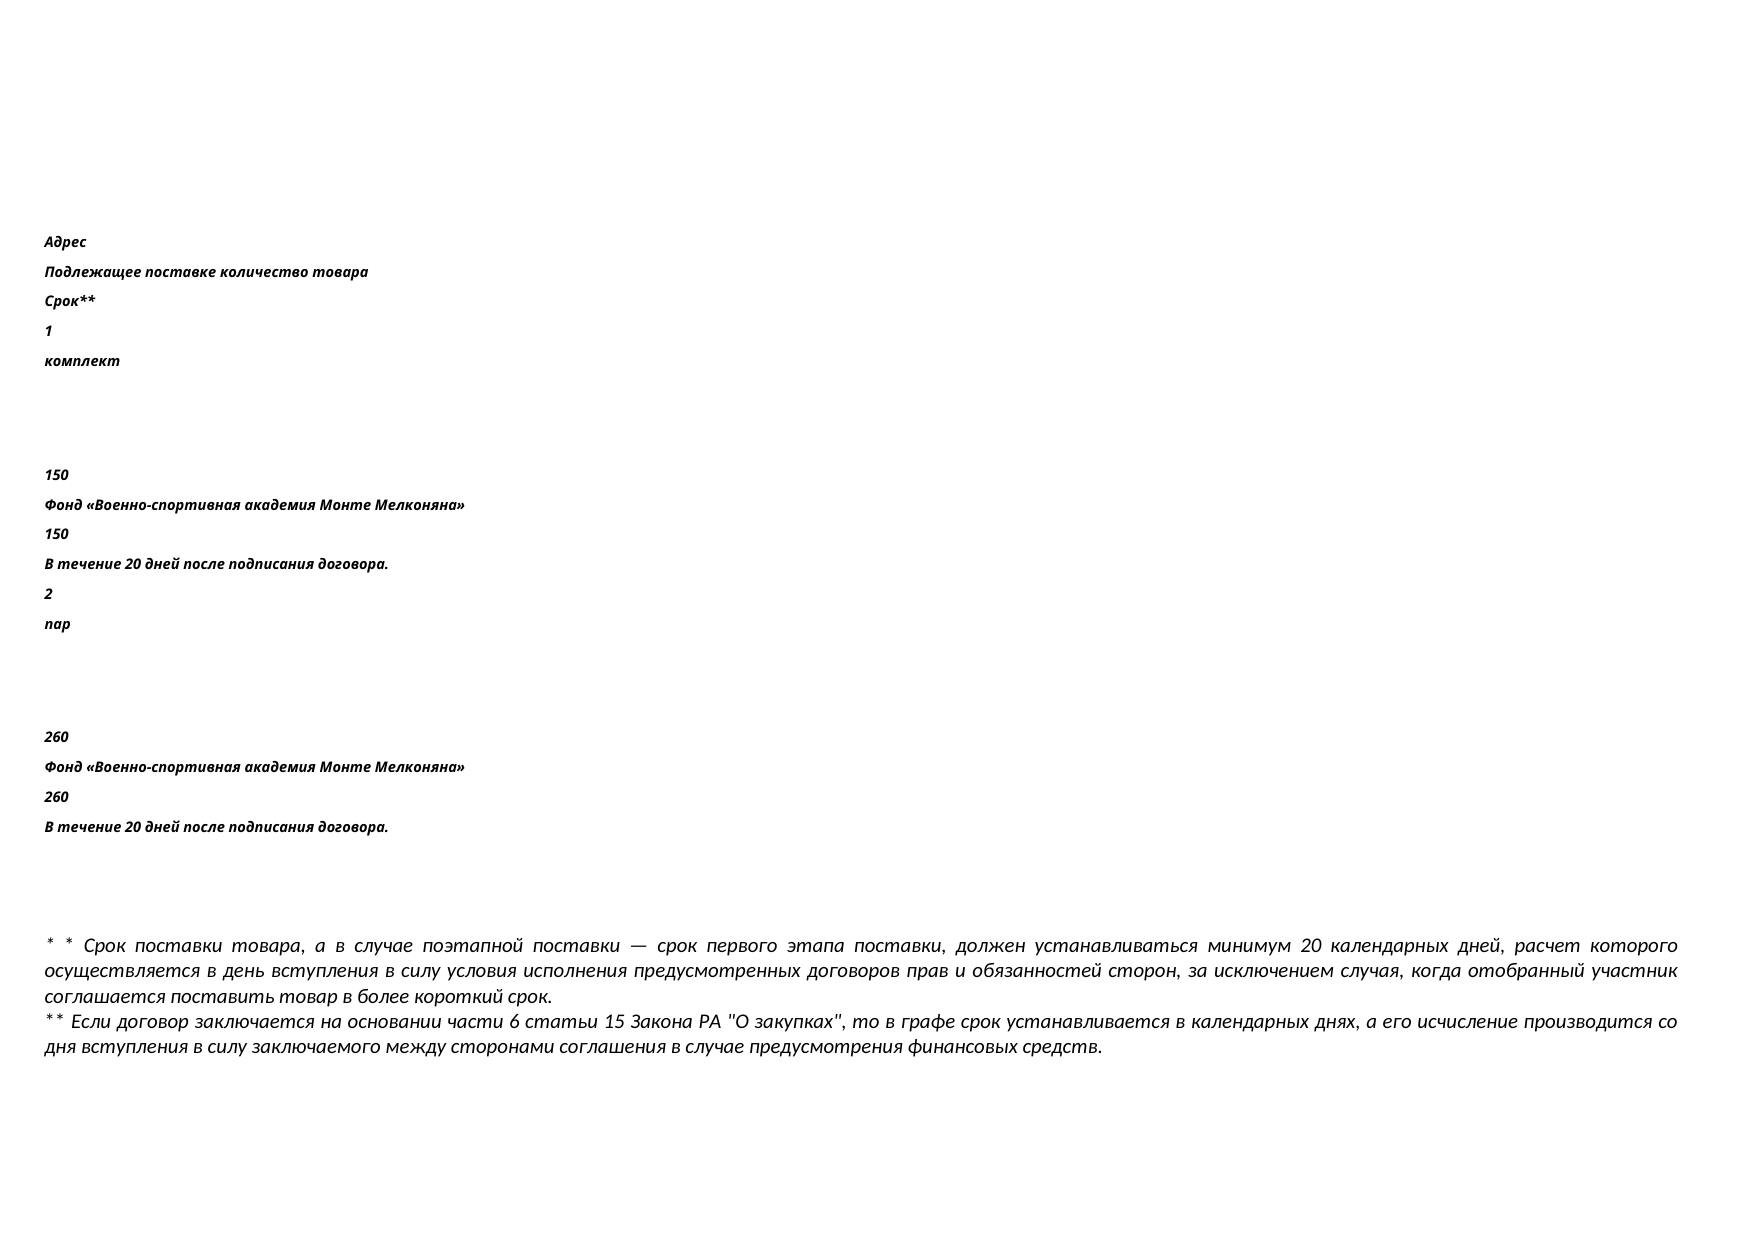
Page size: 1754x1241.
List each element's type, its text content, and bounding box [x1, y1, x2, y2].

text * * Срок поставки товара, а в случае поэтапной поставки — срок первого этапа поставки, должен устанавливаться минимум 20 календарных дней, расчет которого осуществляется в день вступления в силу условия исполнения предусмотренных договоров прав и обязанностей сторон, за исключением случая, когда отобранный участник соглашается поставить товар в более короткий срок. [44, 932, 1680, 1008]
text ** Если договор заключается на основании части 6 статьи 15 Закона РА "О закупках", то в графе срок устанавливается в календарных днях, а его исчисление производится со дня вступления в силу заключаемого между сторонами соглашения в случае предусмотрения финансовых средств. [44, 1008, 1680, 1059]
